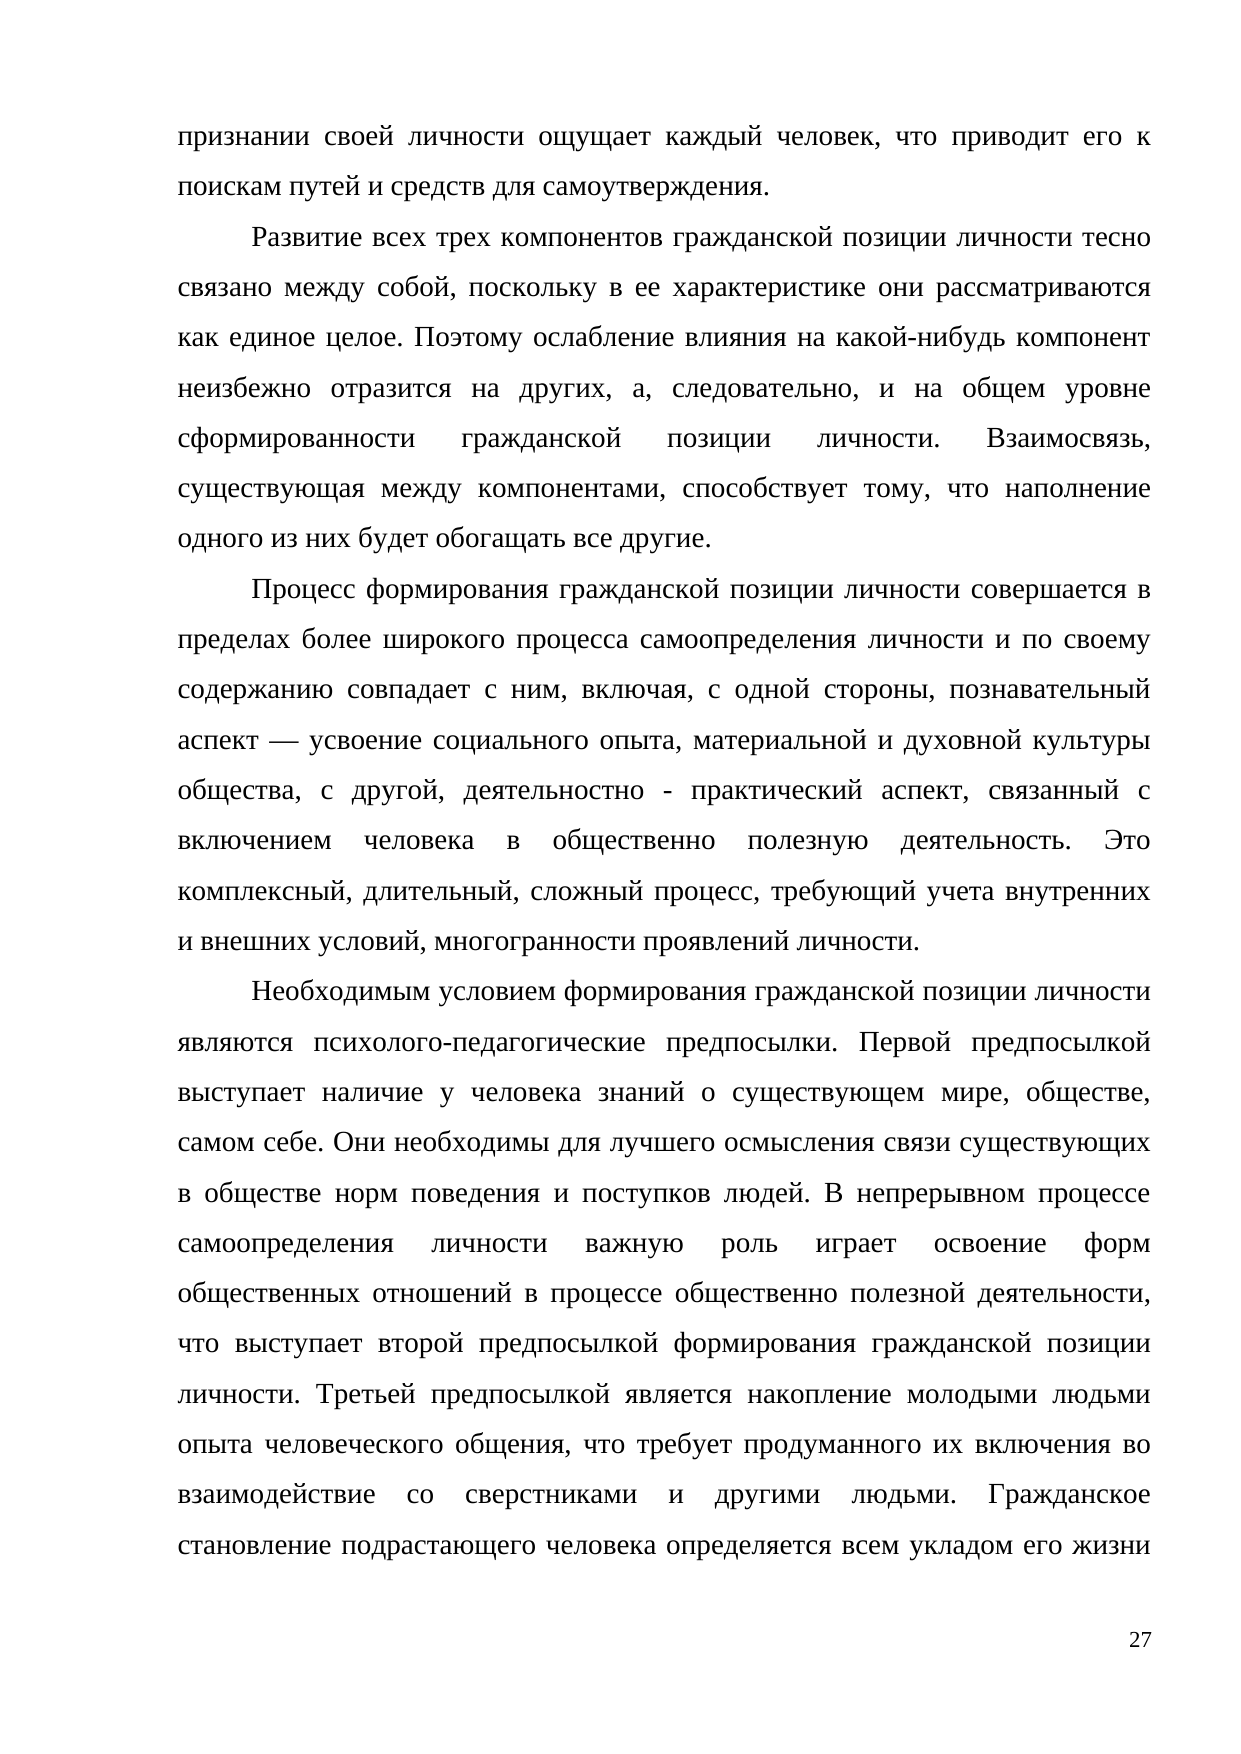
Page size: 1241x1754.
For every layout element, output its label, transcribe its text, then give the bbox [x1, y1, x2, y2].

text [177, 973, 1152, 1560]
text Развитие всех трех компонентов гражданской позиции личности тесно связано между собой, поскольку в ее характеристике они рассматриваются как единое целое. Поэтому ослабление влияния на какой-нибудь компонент неизбежно отразится на других, а, следовательно, и на общем уровне сформированности гражданской позиции личности. Взаимосвязь, существующая между компонентами, способствует тому, что наполнение одного из них будет обогащать все другие. [177, 219, 1152, 554]
text Процесс формирования гражданской позиции личности совершается в пределах более широкого процесса самоопределения личности и по своему содержанию совпадает с ним, включая, с одной стороны, познавательный аспект — усвоение социального опыта, материальной и духовной культуры общества, с другой, деятельностно - практический аспект, связанный с включением человека в общественно полезную деятельность. Это комплексный, длительный, сложный процесс, требующий учета внутренних и внешних условий, многогранности проявлений личности. [177, 571, 1152, 957]
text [177, 118, 1152, 202]
